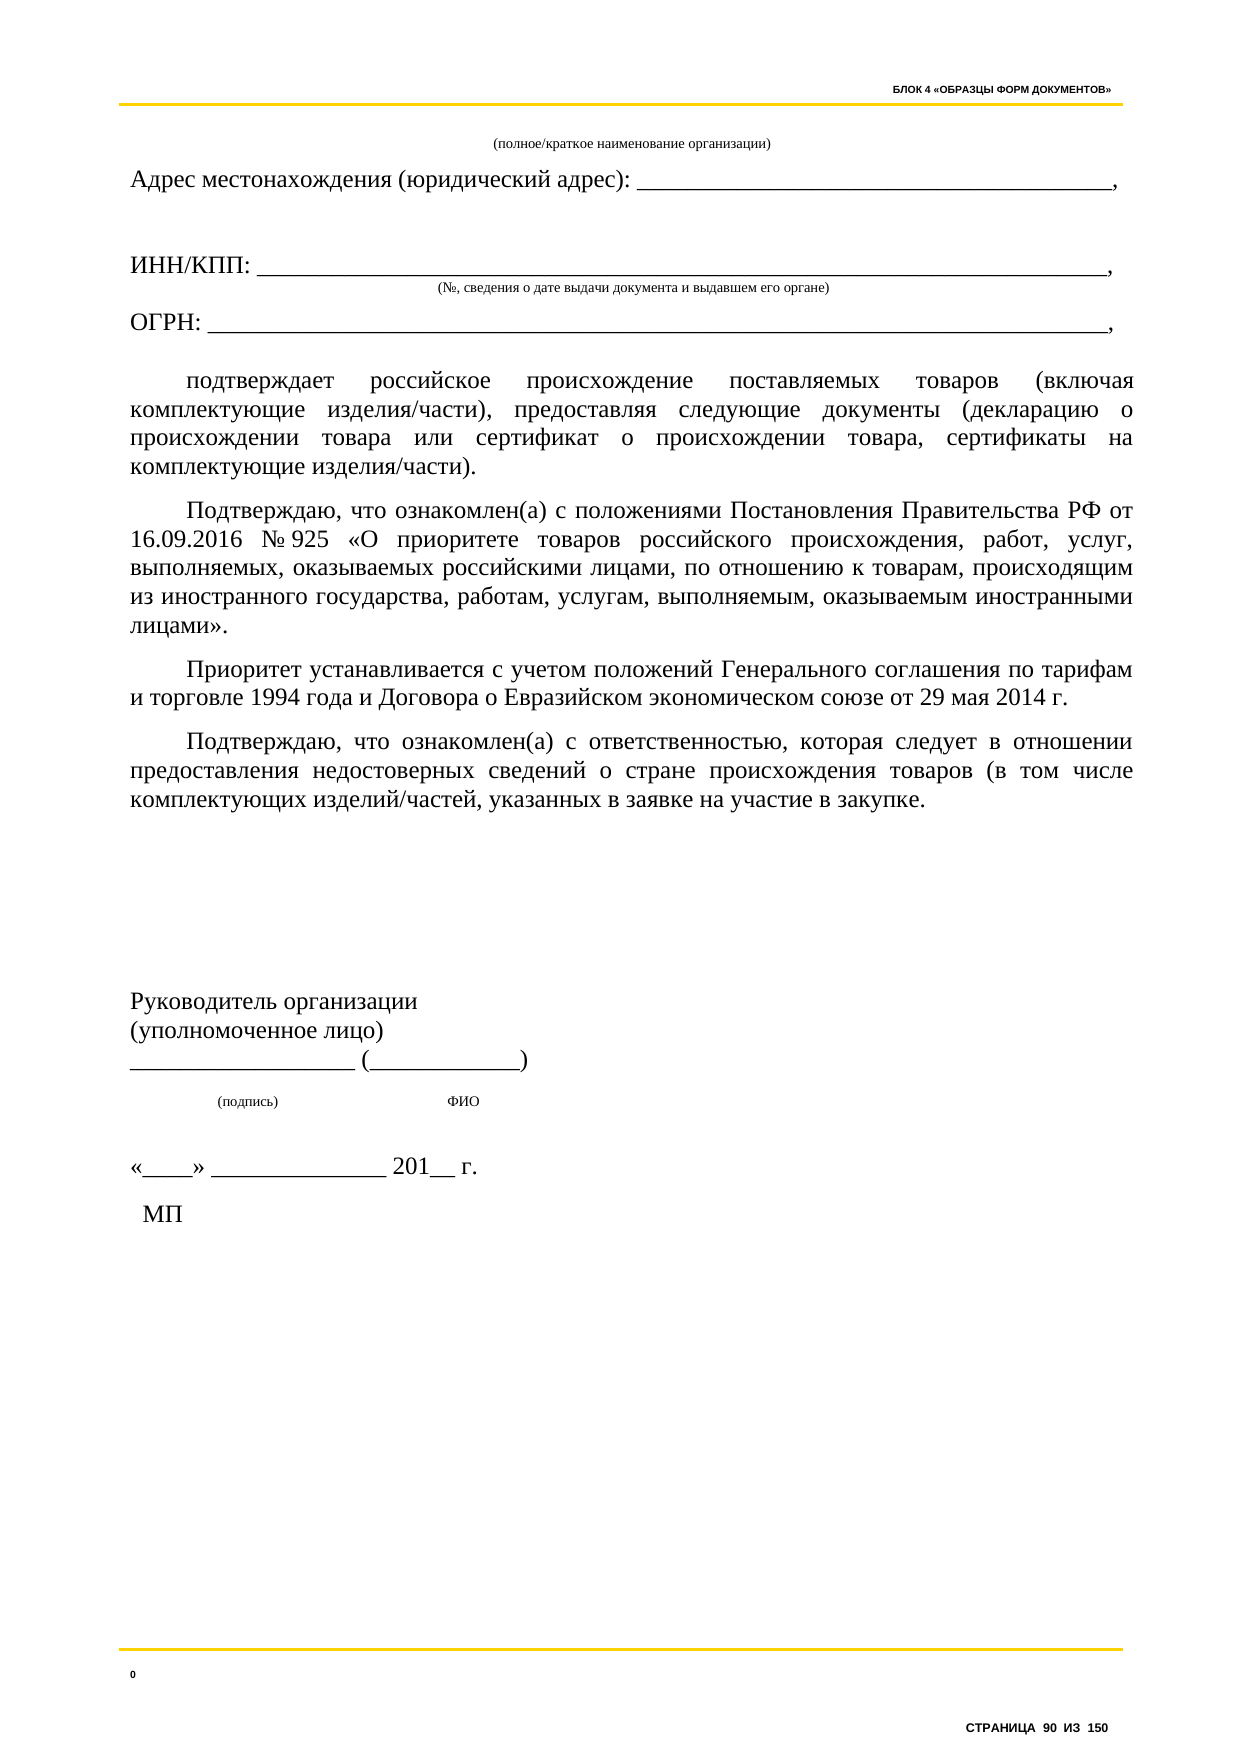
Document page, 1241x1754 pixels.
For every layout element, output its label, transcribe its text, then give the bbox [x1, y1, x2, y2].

text Подтверждаю, что ознакомлен(а) с ответственностью, которая следует в отношении предоставления недостоверных сведений о стране происхождения товаров (в том числе комплектующих изделий/частей, указанных в заявке на участие в закупке. [130, 726, 1134, 812]
text (полное/краткое наименование организации) [130, 135, 1134, 164]
text ОГРН: ________________________________________________________________________, [130, 307, 1134, 336]
text (подпись) ФИО [130, 1093, 594, 1122]
text __________________ (____________) [130, 1044, 594, 1072]
text Приоритет устанавливается с учетом положений Генерального соглашения по тарифам и торговле 1994 года и Договора о Евразийском экономическом союзе от 29 мая 2014 г. [130, 654, 1134, 711]
text Адрес местонахождения (юридический адрес): ______________________________________, [130, 164, 1134, 192]
text МП [130, 1199, 594, 1227]
text (№, сведения о дате выдачи документа и выдавшем его органе) [130, 279, 1134, 307]
text подтверждает российское происхождение поставляемых товаров (включая комплектующие изделия/части), предоставляя следующие документы (декларацию о происхождении товара или сертификат о происхождении товара, сертификаты на комплектующие изделия/части). [130, 365, 1134, 480]
text «____» ______________ 201__ г. [130, 1151, 594, 1179]
text Руководитель организации [130, 986, 594, 1015]
text (уполномоченное лицо) [130, 1015, 594, 1044]
text Подтверждаю, что ознакомлен(а) с положениями Постановления Правительства РФ от 16.09.2016 № 925 «О приоритете товаров российского происхождения, работ, услуг, выполняемых, оказываемых российскими лицами, по отношению к товарам, происходящим из иностранного государства, работам, услугам, выполняемым, оказываемым иностранными лицами». [130, 495, 1134, 639]
text ИНН/КПП: ____________________________________________________________________, [130, 250, 1134, 279]
